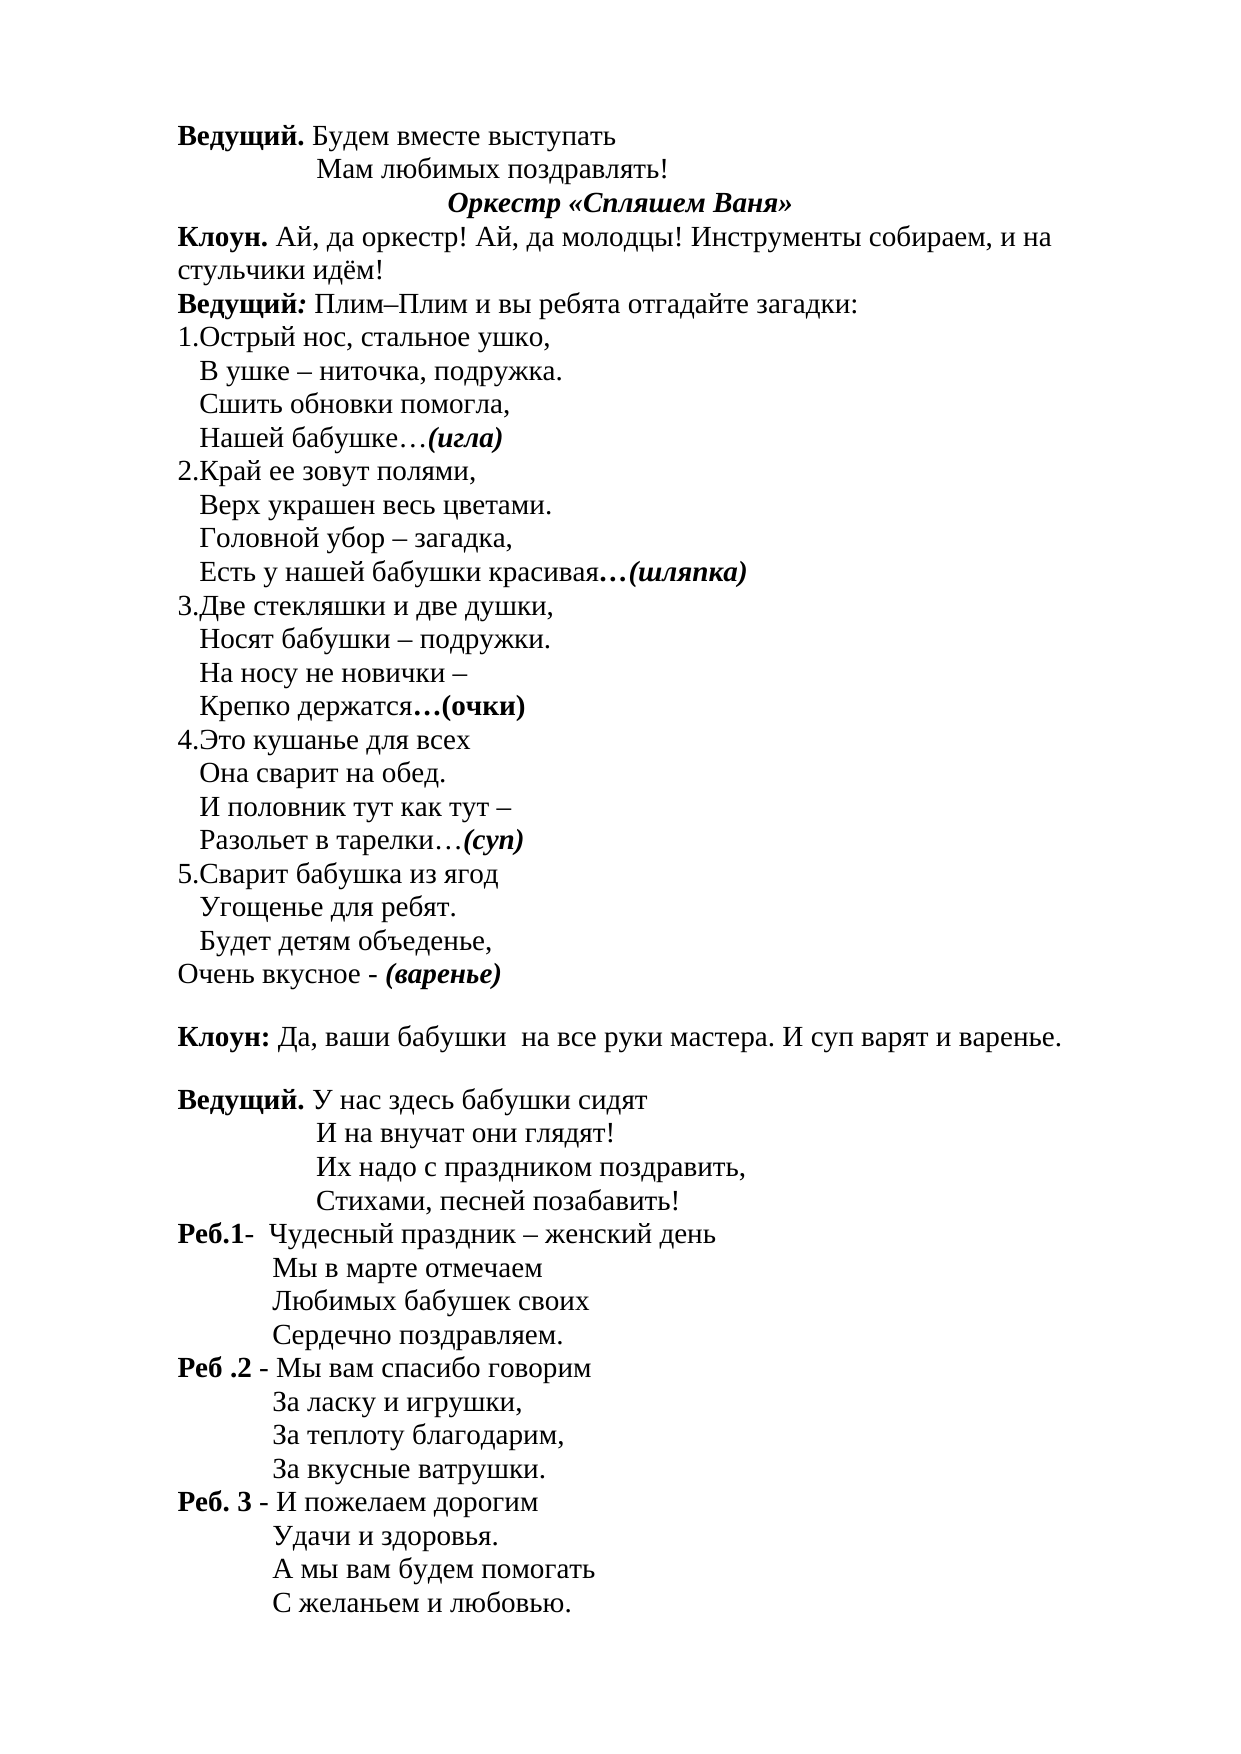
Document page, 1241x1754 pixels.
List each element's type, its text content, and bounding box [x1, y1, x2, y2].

text Любимых бабушек своих [177, 1283, 1092, 1317]
text Ведущий. Будем вместе выступать [177, 118, 1092, 152]
text Оркестр «Спляшем Ваня» [251, 185, 1092, 219]
text Реб. 3 - И пожелаем дорогим [177, 1484, 1092, 1518]
text Мы в марте отмечаем [177, 1250, 1092, 1283]
text А мы вам будем помогать [177, 1552, 1092, 1585]
text Удачи и здоровья. [177, 1518, 1092, 1552]
text Реб .2 - Мы вам спасибо говорим [177, 1350, 1092, 1384]
text За вкусные ватрушки. [177, 1451, 1092, 1484]
text С желаньем и любовью. [177, 1585, 1092, 1619]
text Клоун: Да, ваши бабушки на все руки мастера. И суп варят и варенье. [177, 1019, 1092, 1053]
text За ласку и игрушки, [177, 1384, 1092, 1417]
text Сердечно поздравляем. [177, 1317, 1092, 1350]
text И на внучат они глядят! [177, 1116, 1092, 1149]
text Ведущий: Плим–Плим и вы ребята отгадайте загадки: 1.Острый нос, стальное ушко, В ушке – ниточка, подружка. Сшить обновки помогла, Нашей бабушке…(игла) 2.Край ее зовут полями, Верх украшен весь цветами. Головной убор – загадка, Есть у нашей бабушки красивая…(шляпка) 3.Две стекляшки и две душки, Носят бабушки – подружки. На носу не новички – Крепко держатся…(очки) 4.Это кушанье для всех Она сварит на обед. И половник тут как тут – Разольет в тарелки…(суп) 5.Сварит бабушка из ягод Угощенье для ребят. Будет детям объеденье, Очень вкусное - (варенье) [177, 286, 1092, 990]
text Мам любимых поздравлять! [251, 152, 1092, 185]
text Их надо с праздником поздравить, [177, 1149, 1092, 1183]
text Ведущий. У нас здесь бабушки сидят [177, 1082, 1092, 1116]
text За теплоту благодарим, [177, 1417, 1092, 1451]
text Реб.1- Чудесный праздник – женский день [177, 1216, 1092, 1250]
text Стихами, песней позабавить! [177, 1183, 1092, 1216]
text Клоун. Ай, да оркестр! Ай, да молодцы! Инструменты собираем, и на стульчики идём! [177, 219, 1092, 286]
